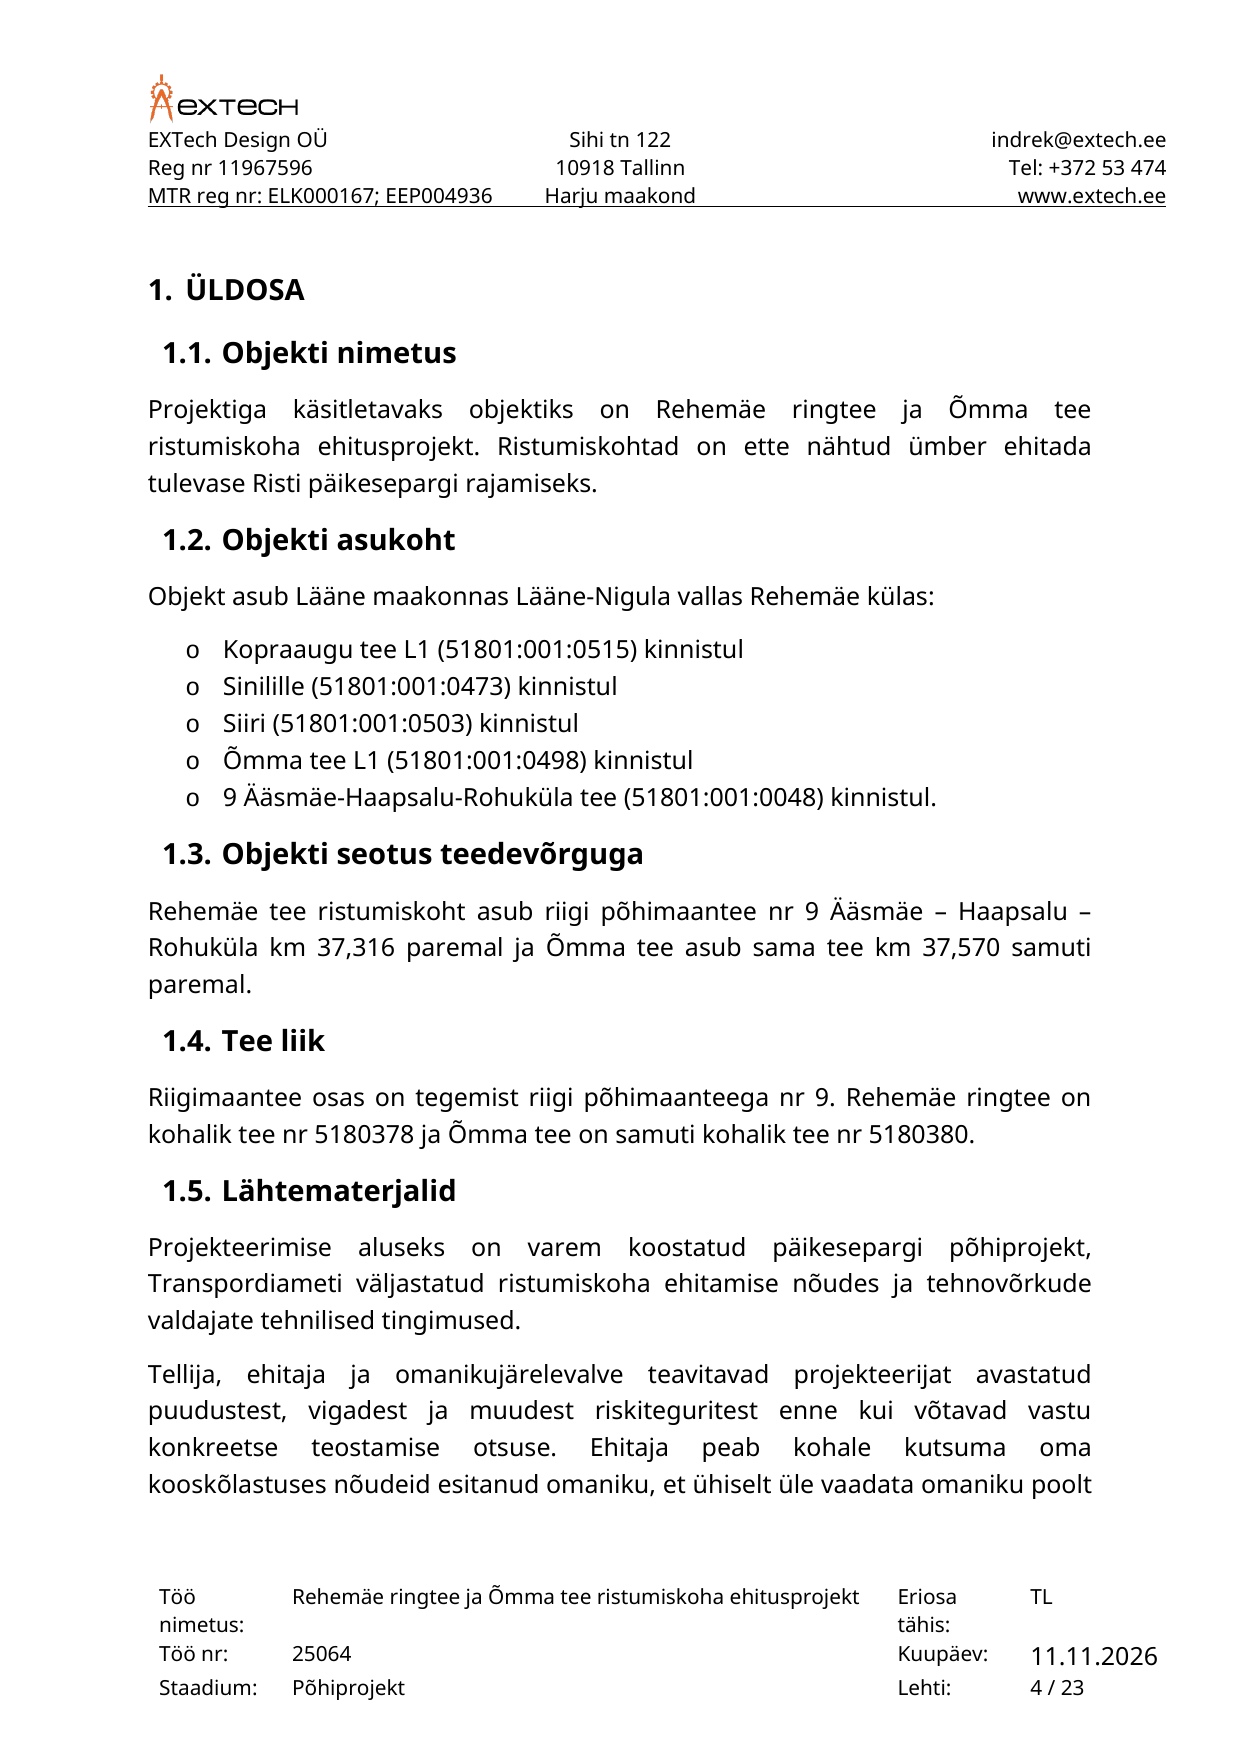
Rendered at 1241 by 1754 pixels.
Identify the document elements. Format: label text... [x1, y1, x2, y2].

subtitle Objekti seotus teedevõrguga [162, 834, 1093, 873]
text Objekt asub Lääne maakonnas Lääne-Nigula vallas Rehemäe külas: [148, 579, 1093, 613]
subtitle Objekti asukoht [162, 519, 1093, 559]
text Projektiga käsitletavaks objektiks on Rehemäe ringtee ja Õmma tee ristumiskoha ehitusprojekt. Ristumiskohtad on ette nähtud ümber ehitada tulevase Risti päikesepargi rajamiseks. [148, 392, 1093, 500]
list 9 Ääsmäe-Haapsalu-Rohuküla tee (51801:001:0048) kinnistul. [185, 780, 1093, 814]
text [148, 1356, 1093, 1501]
text Rehemäe tee ristumiskoht asub riigi põhimaantee nr 9 Ääsmäe – Haapsalu – Rohuküla km 37,316 paremal ja Õmma tee asub sama tee km 37,570 samuti paremal. [148, 893, 1093, 1001]
picture [147, 73, 300, 125]
text Riigimaantee osas on tegemist riigi põhimaanteega nr 9. Rehemäe ringtee on kohalik tee nr 5180378 ja Õmma tee on samuti kohalik tee nr 5180380. [148, 1079, 1093, 1150]
list Sinilille (51801:001:0473) kinnistul [185, 669, 1093, 703]
list Õmma tee L1 (51801:001:0498) kinnistul [185, 743, 1093, 777]
list Siiri (51801:001:0503) kinnistul [185, 706, 1093, 740]
subtitle Objekti nimetus [162, 333, 1093, 372]
subtitle ÜLDOSA [148, 269, 1093, 309]
text Projekteerimise aluseks on varem koostatud päikesepargi põhiprojekt, Transpordiameti väljastatud ristumiskoha ehitamise nõudes ja tehnovõrkude valdajate tehnilised tingimused. [148, 1229, 1093, 1337]
list Kopraaugu tee L1 (51801:001:0515) kinnistul [185, 632, 1093, 666]
subtitle Tee liik [162, 1020, 1093, 1060]
subtitle Lähtematerjalid [162, 1170, 1093, 1209]
